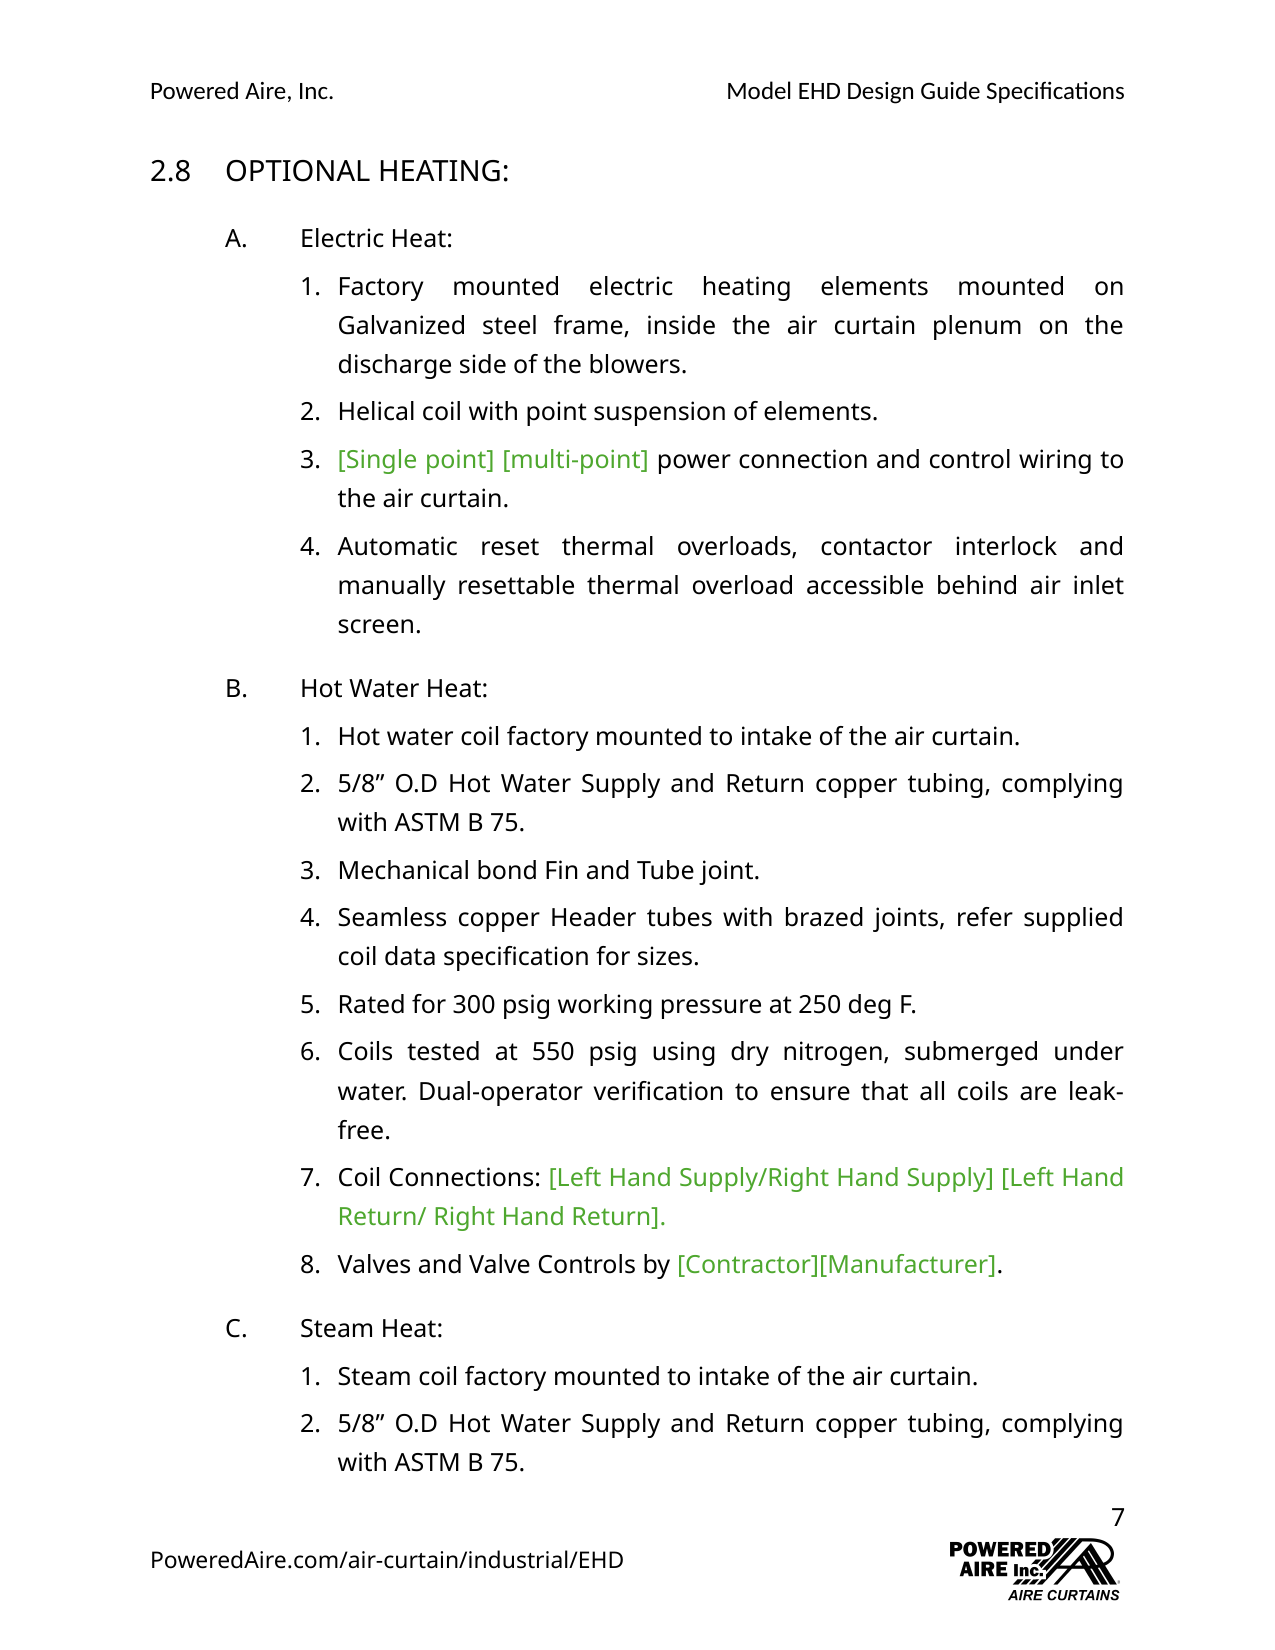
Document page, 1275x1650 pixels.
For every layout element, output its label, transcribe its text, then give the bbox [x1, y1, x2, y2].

list Steam coil factory mounted to intake of the air curtain. [300, 1358, 1125, 1392]
list Automatic reset thermal overloads, contactor interlock and manually resettable thermal overload accessible behind air inlet screen. [300, 528, 1125, 641]
list Hot water coil factory mounted to intake of the air curtain. [300, 718, 1125, 752]
subtitle OPTIONAL HEATING: NOTE TO SPECIFICATION AUTHOR: Delete Section 2.7 for unheated units. [150, 150, 1125, 190]
list Factory mounted electric heating elements mounted on Galvanized steel frame, inside the air curtain plenum on the discharge side of the blowers. [300, 268, 1125, 381]
list Seamless copper Header tubes with brazed joints, refer supplied coil data specification for sizes. [300, 900, 1125, 973]
list Coil Connections: [Left Hand Supply/Right Hand Supply] [Left Hand Return/ Right Hand Return]. [300, 1160, 1125, 1233]
list Coils tested at 550 psig using dry nitrogen, submerged under water. Dual-operator verification to ensure that all coils are leak-free. [300, 1034, 1125, 1146]
subtitle Hot Water Heat: NOTE TO SPECIFICATION AUTHOR: Delete for unheated, steam & electric heat model specifications. [225, 671, 1125, 705]
list Helical coil with point suspension of elements. [300, 394, 1125, 428]
subtitle Steam Heat: NOTE TO SPECIFICATION AUTHOR: Delete for unheated, hot water & electric heat model specifications. [225, 1311, 1125, 1345]
subtitle Electric Heat: NOTE TO SPECIFICATION AUTHOR: Delete for unheated, hot water, steam, & indirect gas heat model specifications. [225, 221, 1125, 255]
picture [950, 1538, 1121, 1604]
list 5/8” O.D Hot Water Supply and Return copper tubing, complying with ASTM B 75. [300, 766, 1125, 839]
list Rated for 300 psig working pressure at 250 deg F. [300, 986, 1125, 1021]
list 5/8” O.D Hot Water Supply and Return copper tubing, complying with ASTM B 75. [300, 1406, 1125, 1479]
list [Single point] [multi-point] power connection and control wiring to the air curtain. [300, 441, 1125, 515]
list Mechanical bond Fin and Tube joint. [300, 852, 1125, 886]
list Valves and Valve Controls by [Contractor][Manufacturer]. [300, 1246, 1125, 1281]
